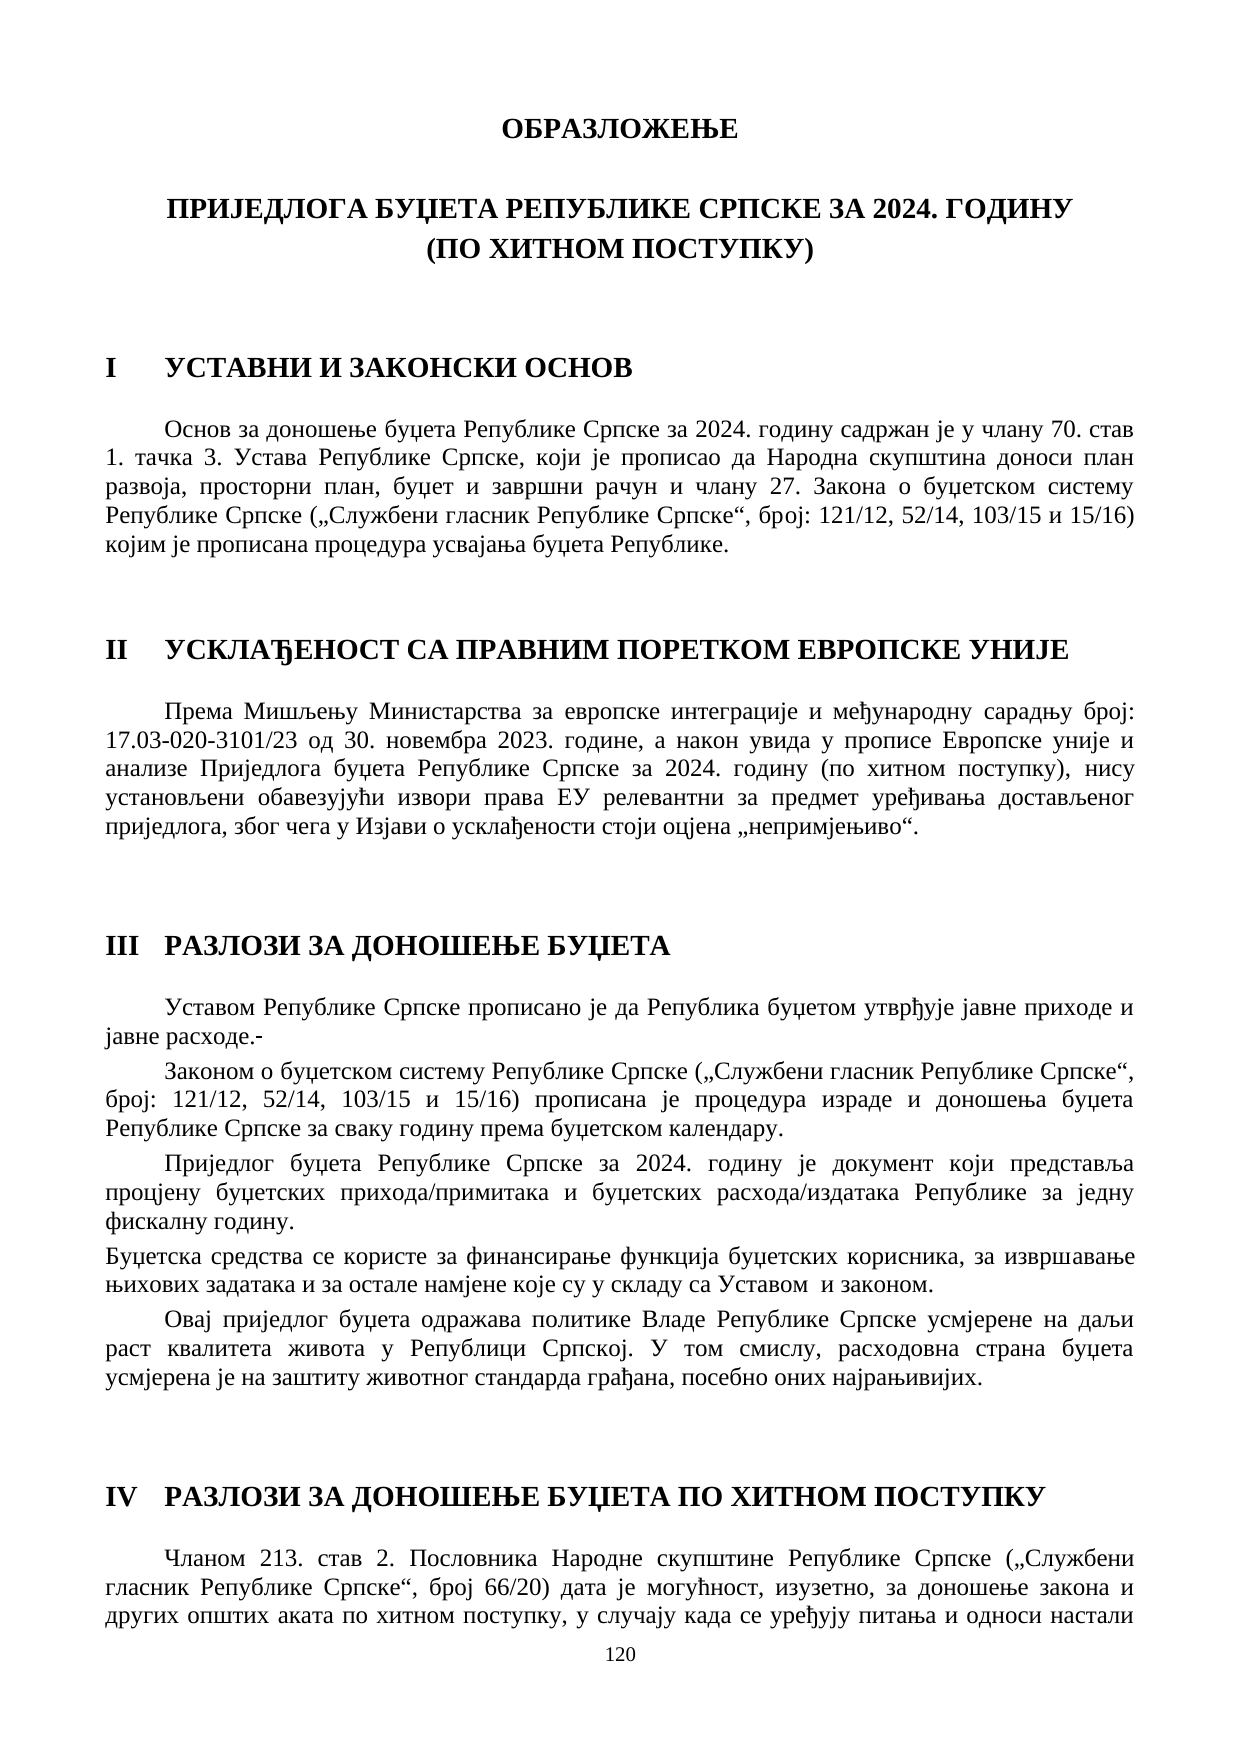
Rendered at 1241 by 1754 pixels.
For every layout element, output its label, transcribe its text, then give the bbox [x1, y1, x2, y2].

text Приједлог буџета Републике Српске за 2024. годину је документ који представља процјену буџетских прихода/примитака и буџетских расхода/издатака Републике за једну фискалну годину. [105, 1148, 1135, 1234]
text II УСКЛАЂЕНОСТ СА ПРАВНИМ ПОРЕТКОМ ЕВРОПСКЕ УНИЈЕ [105, 632, 1135, 666]
text Законом о буџетском систему Републике Српске („Службени гласник Републике Српске“, број: 121/12, 52/14, 103/15 и 15/16) прописана је процедура израде и доношења буџета Републике Српске за сваку годину према буџетском календару. [105, 1056, 1135, 1142]
text Уставом Републике Српске прописано је да Република буџетом утврђује јавне приходе и јавне расходе. [105, 992, 1135, 1049]
text ОБРАЗЛОЖЕЊЕ [105, 111, 1135, 145]
text Буџетска средства се користе за финансирање функција буџетских корисника, за извршавање њихових задатака и за остале намјене које су у складу са Уставом и законом. [105, 1241, 1135, 1298]
text (ПО ХИТНОМ ПОСТУПКУ) [105, 231, 1135, 264]
text III РАЗЛОЗИ ЗА ДОНОШЕЊЕ БУЏЕТА [105, 928, 1135, 962]
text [105, 1543, 1135, 1629]
text Према Мишљењу Министарства за европске интеграције и међународну сарадњу број: 17.03-020-3101/23 од 30. новембра 2023. године, а након увида у прописе Европске уније и анализе Приједлога буџета Републике Српске за 2024. годину (по хитном поступку), нису установљени обавезујући извори права ЕУ релевантни за предмет уређивања достављеног приједлога, због чега у Изјави о усклађености стоји оцјена „непримјењиво“. [105, 696, 1135, 840]
text IV РАЗЛОЗИ ЗА ДОНОШЕЊЕ БУЏЕТА ПО ХИТНОМ ПОСТУПКУ [105, 1479, 1135, 1513]
text I УСТАВНИ И ЗАКОНСКИ ОСНОВ [105, 350, 1135, 384]
text ПРИЈЕДЛОГА БУЏЕТА РЕПУБЛИКЕ СРПСКЕ ЗА 2024. ГОДИНУ [105, 191, 1135, 224]
text Овај приједлог буџета одражава политике Владе Републике Српске усмјерене на даљи раст квалитета живота у Републици Српској. У том смислу, расходовна страна буџета усмјерена је на заштиту животног стандарда грађана, посебно оних најрањивијих. [105, 1304, 1135, 1391]
text Основ за доношење буџета Републике Српске за 2024. годину садржан је у члану 70. став 1. тачка 3. Устава Републике Српске, који је прописао да Народна скупштина доноси план развоја, просторни план, буџет и завршни рачун и члану 27. Закона о буџетском систему Републике Српске („Службени гласник Републике Српске“, број: 121/12, 52/14, 103/15 и 15/16) којим је прописана процедура усвајања буџета Републике. [105, 414, 1135, 557]
